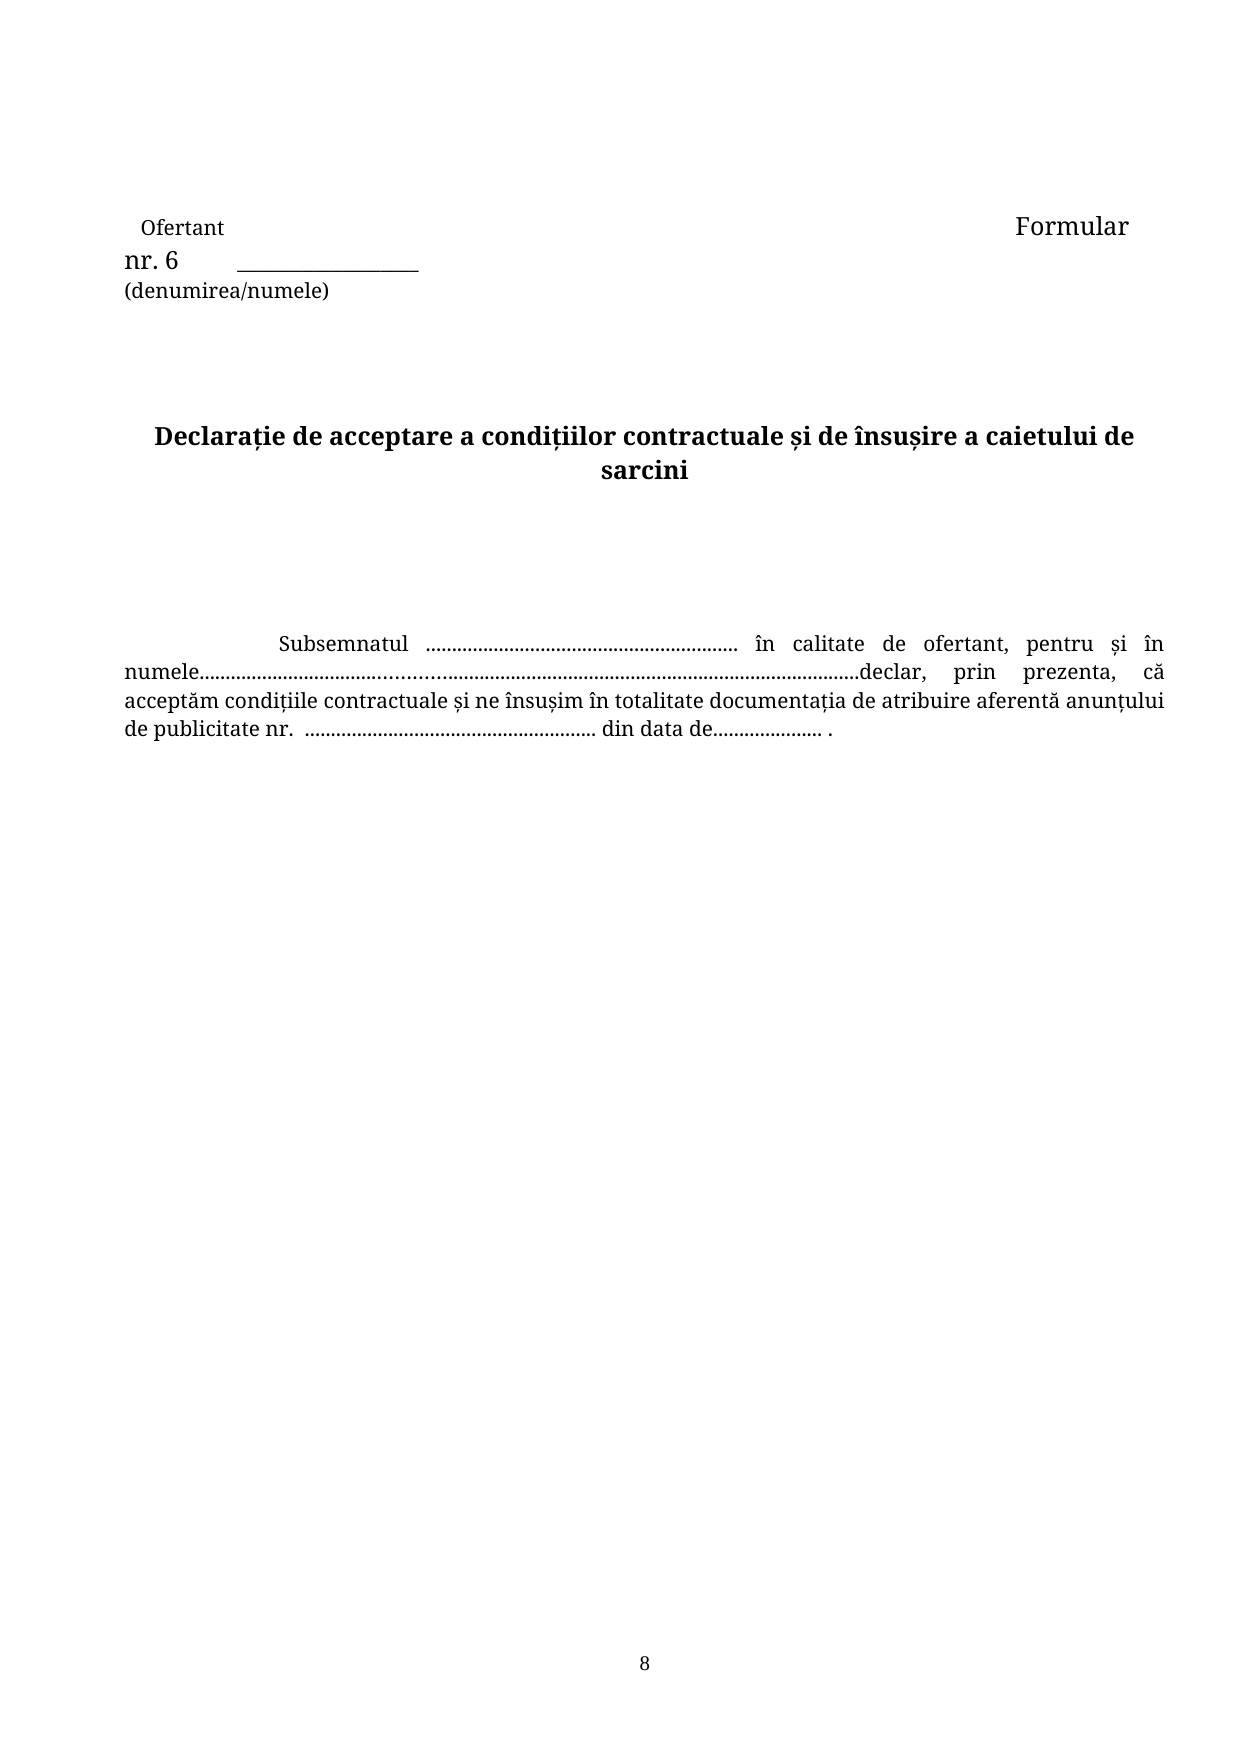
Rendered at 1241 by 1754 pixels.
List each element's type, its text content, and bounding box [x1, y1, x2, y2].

text (denumirea/numele) [124, 276, 1165, 305]
text Ofertant Formular nr. 6 ___________________ [124, 208, 1165, 276]
text Subsemnatul ............................................................ în calitate de ofertant, pentru și în numele..................................…………...............................................................................declar, prin prezenta, că acceptăm condițiile contractuale și ne însușim în totalitate documentația de atribuire aferentă anunțului de publicitate nr. ........................................................ din data de..................... . [124, 629, 1165, 743]
text Declarație de acceptare a condițiilor contractuale și de însușire a caietului de sarcini [124, 418, 1165, 487]
